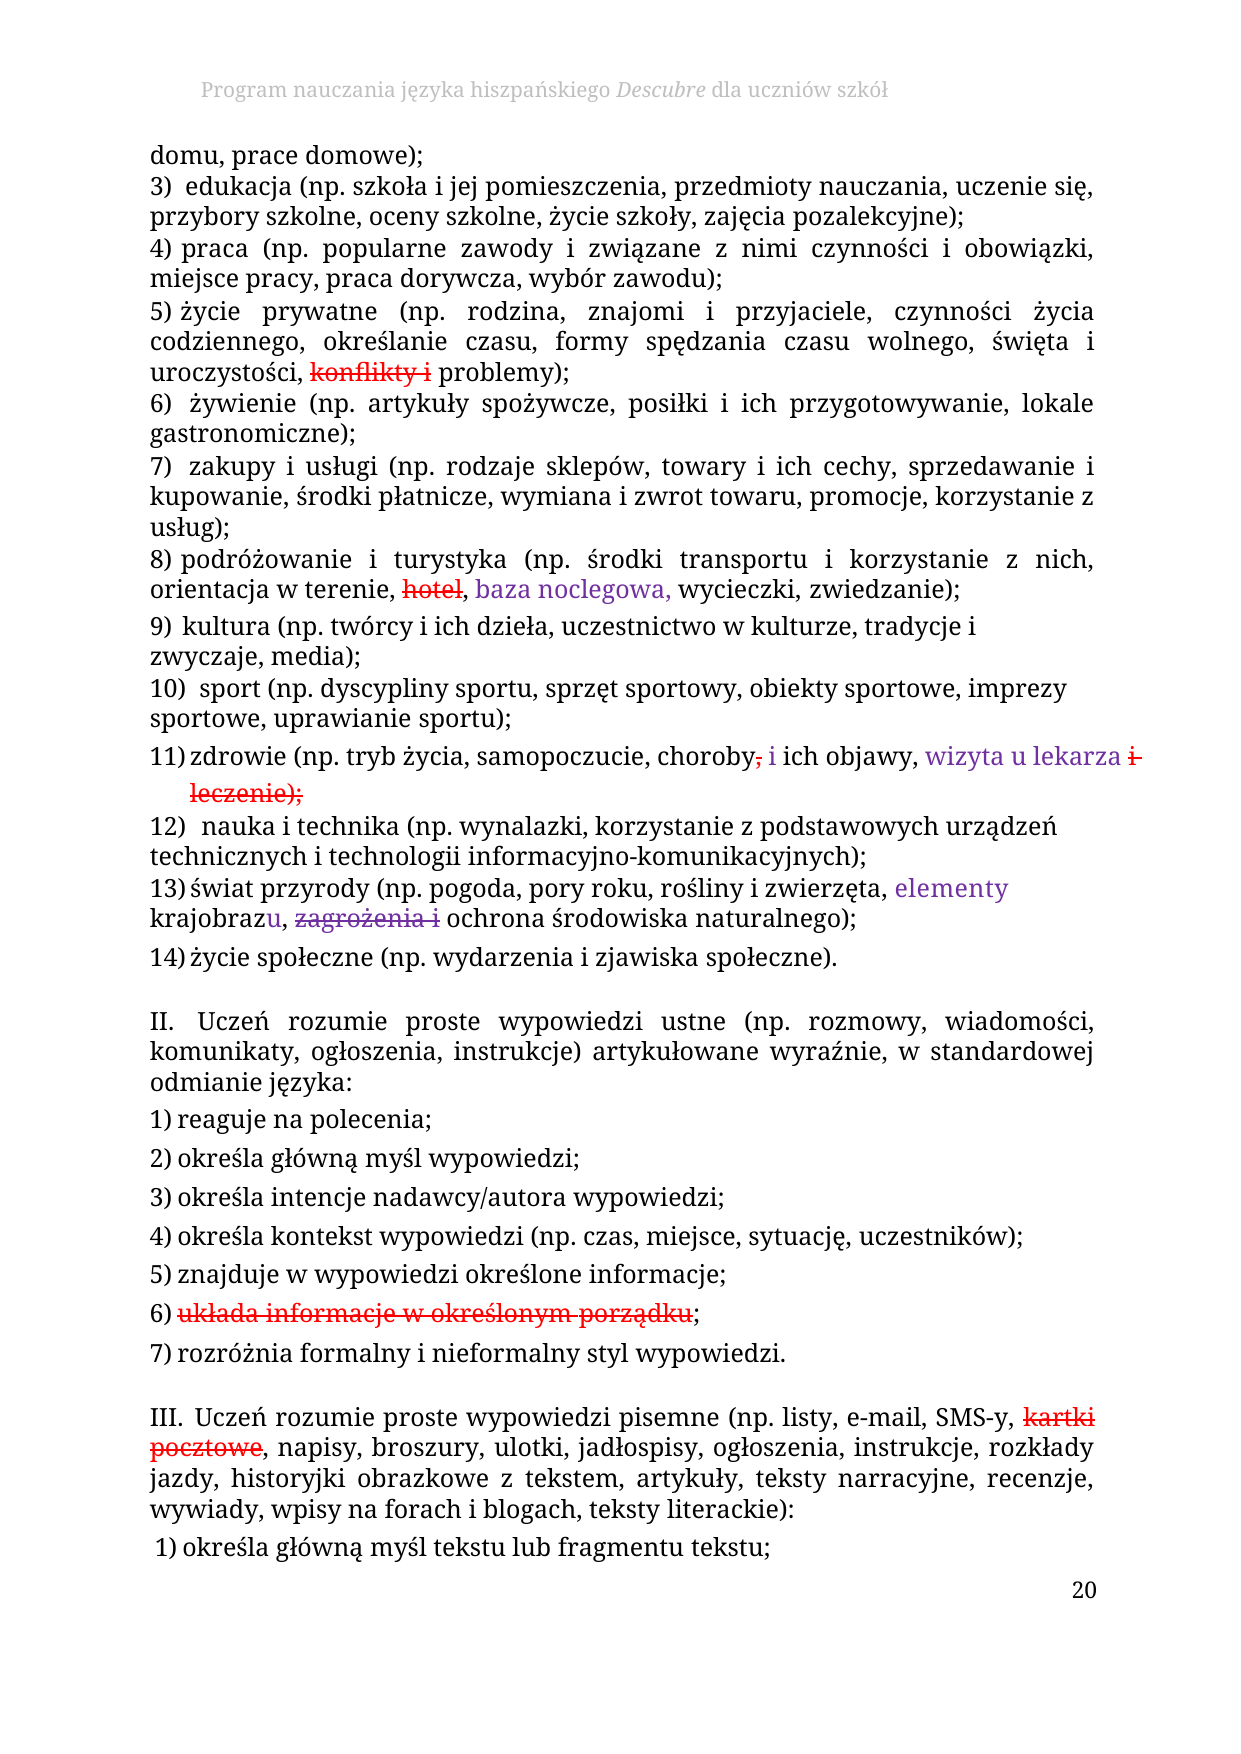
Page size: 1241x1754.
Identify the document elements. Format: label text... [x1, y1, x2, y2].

list określa intencje nadawcy/autora wypowiedzi; [149, 1175, 1180, 1214]
list reaguje na polecenia; [149, 1098, 1180, 1136]
list żywienie (np. artykuły spożywcze, posiłki i ich przygotowywanie, lokale gastronomiczne); [149, 388, 1095, 450]
list znajduje w wypowiedzi określone informacje; [149, 1253, 1180, 1292]
list życie społeczne (np. wydarzenia i zjawiska społeczne). [149, 935, 1180, 974]
list sport (np. dyscypliny sportu, sprzęt sportowy, obiekty sportowe, imprezy sportowe, uprawianie sportu); [149, 672, 1095, 735]
list zdrowie (np. tryb życia, samopoczucie, choroby, i ich objawy, wizyta u lekarza i leczenie); [149, 735, 1180, 810]
list kultura (np. twórcy i ich dzieła, uczestnictwo w kulturze, tradycje i zwyczaje, media); [149, 610, 1095, 672]
list nauka i technika (np. wynalazki, korzystanie z podstawowych urządzeń technicznych i technologii informacyjno-komunikacyjnych); [149, 811, 1095, 873]
list edukacja (np. szkoła i jej pomieszczenia, przedmioty nauczania, uczenie się, przybory szkolne, oceny szkolne, życie szkoły, zajęcia pozalekcyjne); [149, 171, 1094, 233]
list określa kontekst wypowiedzi (np. czas, miejsce, sytuację, uczestników); [149, 1214, 1180, 1253]
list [149, 139, 1095, 171]
list Uczeń rozumie proste wypowiedzi pisemne (np. listy, e-mail, SMS-y, kartki pocztowe, napisy, broszury, ulotki, jadłospisy, ogłoszenia, instrukcje, rozkłady jazdy, historyjki obrazkowe z tekstem, artykuły, teksty narracyjne, recenzje, wywiady, wpisy na forach i blogach, teksty literackie): [149, 1402, 1095, 1526]
list Uczeń rozumie proste wypowiedzi ustne (np. rozmowy, wiadomości, komunikaty, ogłoszenia, instrukcje) artykułowane wyraźnie, w standardowej odmianie języka: [149, 1006, 1095, 1098]
list życie prywatne (np. rodzina, znajomi i przyjaciele, czynności życia codziennego, określanie czasu, formy spędzania czasu wolnego, święta i uroczystości, konflikty i problemy); [149, 295, 1095, 388]
list świat przyrody (np. pogoda, pory roku, rośliny i zwierzęta, elementy krajobrazu, zagrożenia i ochrona środowiska naturalnego); [149, 873, 1095, 935]
list zakupy i usługi (np. rodzaje sklepów, towary i ich cechy, sprzedawanie i kupowanie, środki płatnicze, wymiana i zwrot towaru, promocje, korzystanie z usług); [149, 450, 1095, 543]
list określa główną myśl wypowiedzi; [149, 1136, 1180, 1175]
list praca (np. popularne zawody i związane z nimi czynności i obowiązki, miejsce pracy, praca dorywcza, wybór zawodu); [149, 233, 1095, 295]
list podróżowanie i turystyka (np. środki transportu i korzystanie z nich, orientacja w terenie, hotel, baza noclegowa, wycieczki, zwiedzanie); [149, 544, 1095, 606]
list rozróżnia formalny i nieformalny styl wypowiedzi. [149, 1330, 1180, 1371]
list układa informacje w określonym porządku; [149, 1292, 1180, 1330]
list określa główną myśl tekstu lub fragmentu tekstu; [154, 1526, 1180, 1564]
